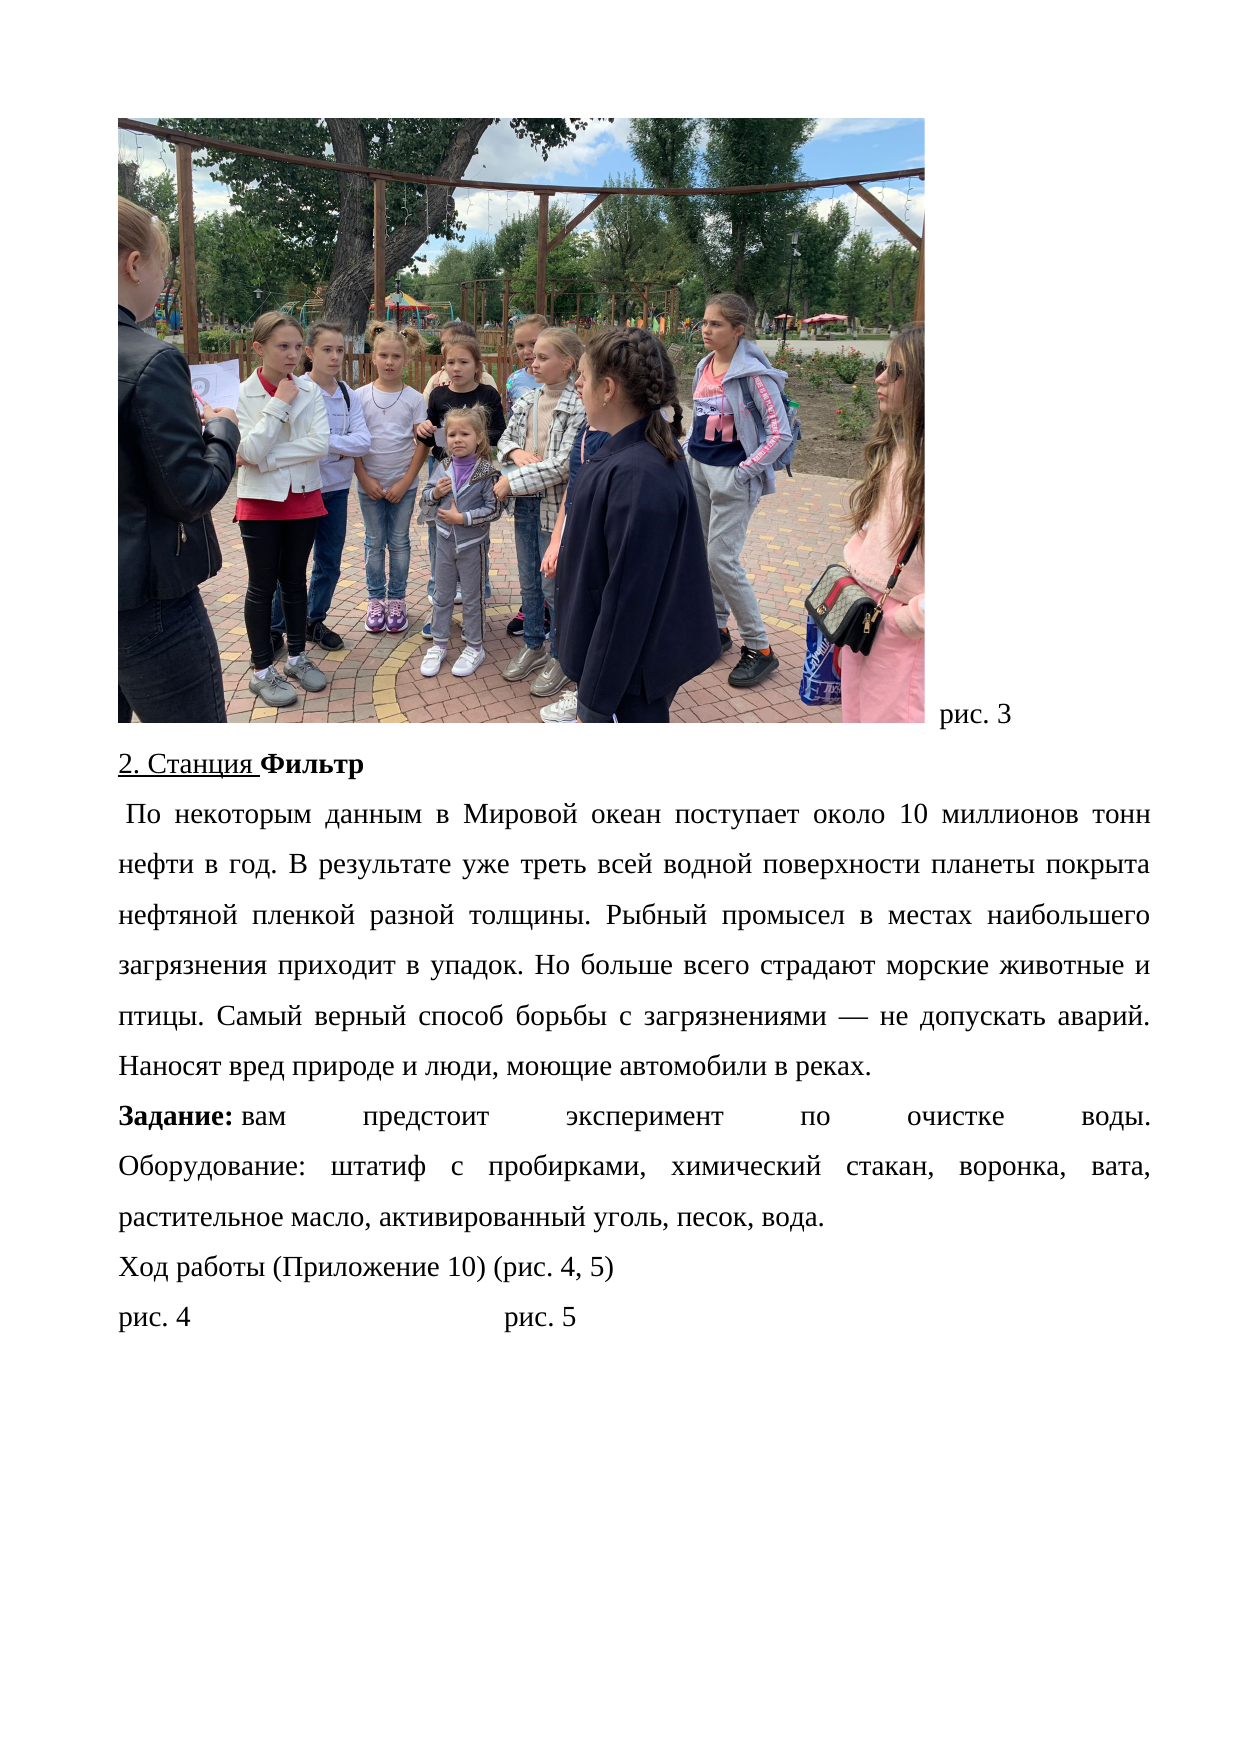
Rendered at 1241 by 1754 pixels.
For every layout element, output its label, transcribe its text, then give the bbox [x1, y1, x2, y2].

text По некоторым данным в Мировой океан поступает около 10 миллионов тонн нефти в год. В результате уже треть всей водной поверхности планеты покрыта нефтяной пленкой разной толщины. Рыбный промысел в местах наибольшего загрязнения приходит в упадок. Но больше всего страдают морские животные и птицы. Самый верный способ борьбы с загрязнениями — не допускать аварий. Наносят вред природе и люди, моющие автомобили в реках. [118, 796, 1152, 1081]
picture [118, 118, 925, 723]
text рис. 4 рис. 5 [118, 1299, 1152, 1333]
text Ход работы (Приложение 10) (рис. 4, 5) [118, 1249, 1152, 1283]
text 2. Станция Фильтр [118, 746, 1152, 779]
text Задание: вам предстоит эксперимент по очистке воды. Оборудование: штатиф с пробирками, химический стакан, воронка, вата, растительное масло, активированный уголь, песок, вода. [118, 1098, 1152, 1232]
